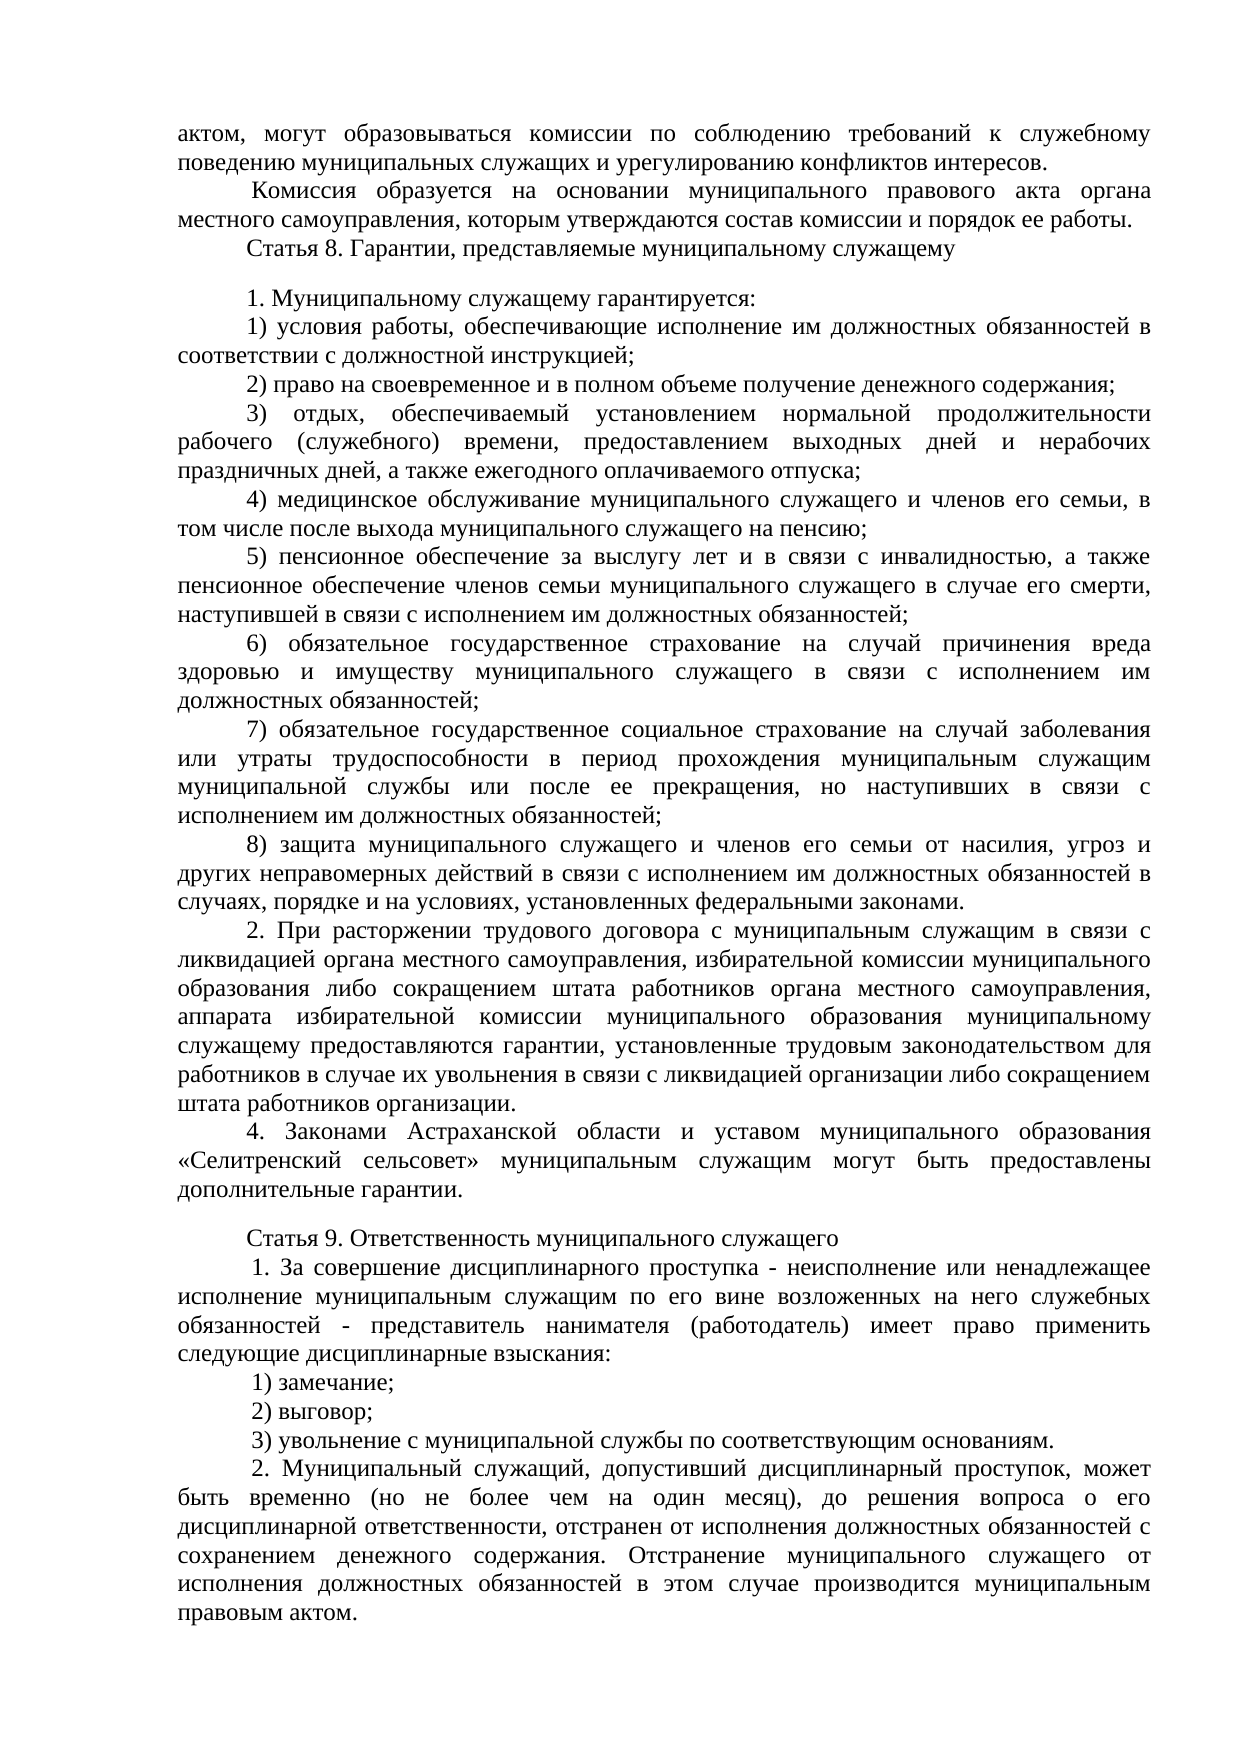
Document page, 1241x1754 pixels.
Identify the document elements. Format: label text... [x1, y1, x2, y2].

text 8) защита муниципального служащего и членов его семьи от насилия, угроз и других неправомерных действий в связи с исполнением им должностных обязанностей в случаях, порядке и на условиях, установленных федеральными законами. [177, 829, 1152, 915]
text Статья 8. Гарантии, представляемые муниципальному служащему [177, 233, 1152, 262]
text 1. За совершение дисциплинарного проступка - неисполнение или ненадлежащее исполнение муниципальным служащим по его вине возложенных на него служебных обязанностей - представитель нанимателя (работодатель) имеет право применить следующие дисциплинарные взыскания: [177, 1252, 1152, 1367]
text 2) выговор; [177, 1396, 1152, 1425]
text 2. При расторжении трудового договора с муниципальным служащим в связи с ликвидацией органа местного самоуправления, избирательной комиссии муниципального образования либо сокращением штата работников органа местного самоуправления, аппарата избирательной комиссии муниципального образования муниципальному служащему предоставляются гарантии, установленные трудовым законодательством для работников в случае их увольнения в связи с ликвидацией организации либо сокращением штата работников организации. [177, 915, 1152, 1116]
text 6) обязательное государственное страхование на случай причинения вреда здоровью и имуществу муниципального служащего в связи с исполнением им должностных обязанностей; [177, 628, 1152, 714]
text Комиссия образуется на основании муниципального правового акта органа местного самоуправления, которым утверждаются состав комиссии и порядок ее работы. [177, 176, 1152, 233]
text 1. Муниципальному служащему гарантируется: [177, 283, 1152, 311]
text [177, 118, 1152, 176]
text 4) медицинское обслуживание муниципального служащего и членов его семьи, в том числе после выхода муниципального служащего на пенсию; [177, 484, 1152, 541]
text 2) право на своевременное и в полном объеме получение денежного содержания; [177, 369, 1152, 398]
text Статья 9. Ответственность муниципального служащего [177, 1223, 1152, 1252]
text 1) замечание; [177, 1367, 1152, 1396]
text 1) условия работы, обеспечивающие исполнение им должностных обязанностей в соответствии с должностной инструкцией; [177, 311, 1152, 369]
text 3) отдых, обеспечиваемый установлением нормальной продолжительности рабочего (служебного) времени, предоставлением выходных дней и нерабочих праздничных дней, а также ежегодного оплачиваемого отпуска; [177, 398, 1152, 484]
text 4. Законами Астраханской области и уставом муниципального образования «Селитренский сельсовет» муниципальным служащим могут быть предоставлены дополнительные гарантии. [177, 1116, 1152, 1203]
text 3) увольнение с муниципальной службы по соответствующим основаниям. [177, 1425, 1152, 1453]
text 7) обязательное государственное социальное страхование на случай заболевания или утраты трудоспособности в период прохождения муниципальным служащим муниципальной службы или после ее прекращения, но наступивших в связи с исполнением им должностных обязанностей; [177, 714, 1152, 829]
text 5) пенсионное обеспечение за выслугу лет и в связи с инвалидностью, а также пенсионное обеспечение членов семьи муниципального служащего в случае его смерти, наступившей в связи с исполнением им должностных обязанностей; [177, 541, 1152, 628]
text 2. Муниципальный служащий, допустивший дисциплинарный проступок, может быть временно (но не более чем на один месяц), до решения вопроса о его дисциплинарной ответственности, отстранен от исполнения должностных обязанностей с сохранением денежного содержания. Отстранение муниципального служащего от исполнения должностных обязанностей в этом случае производится муниципальным правовым актом. [177, 1453, 1152, 1626]
